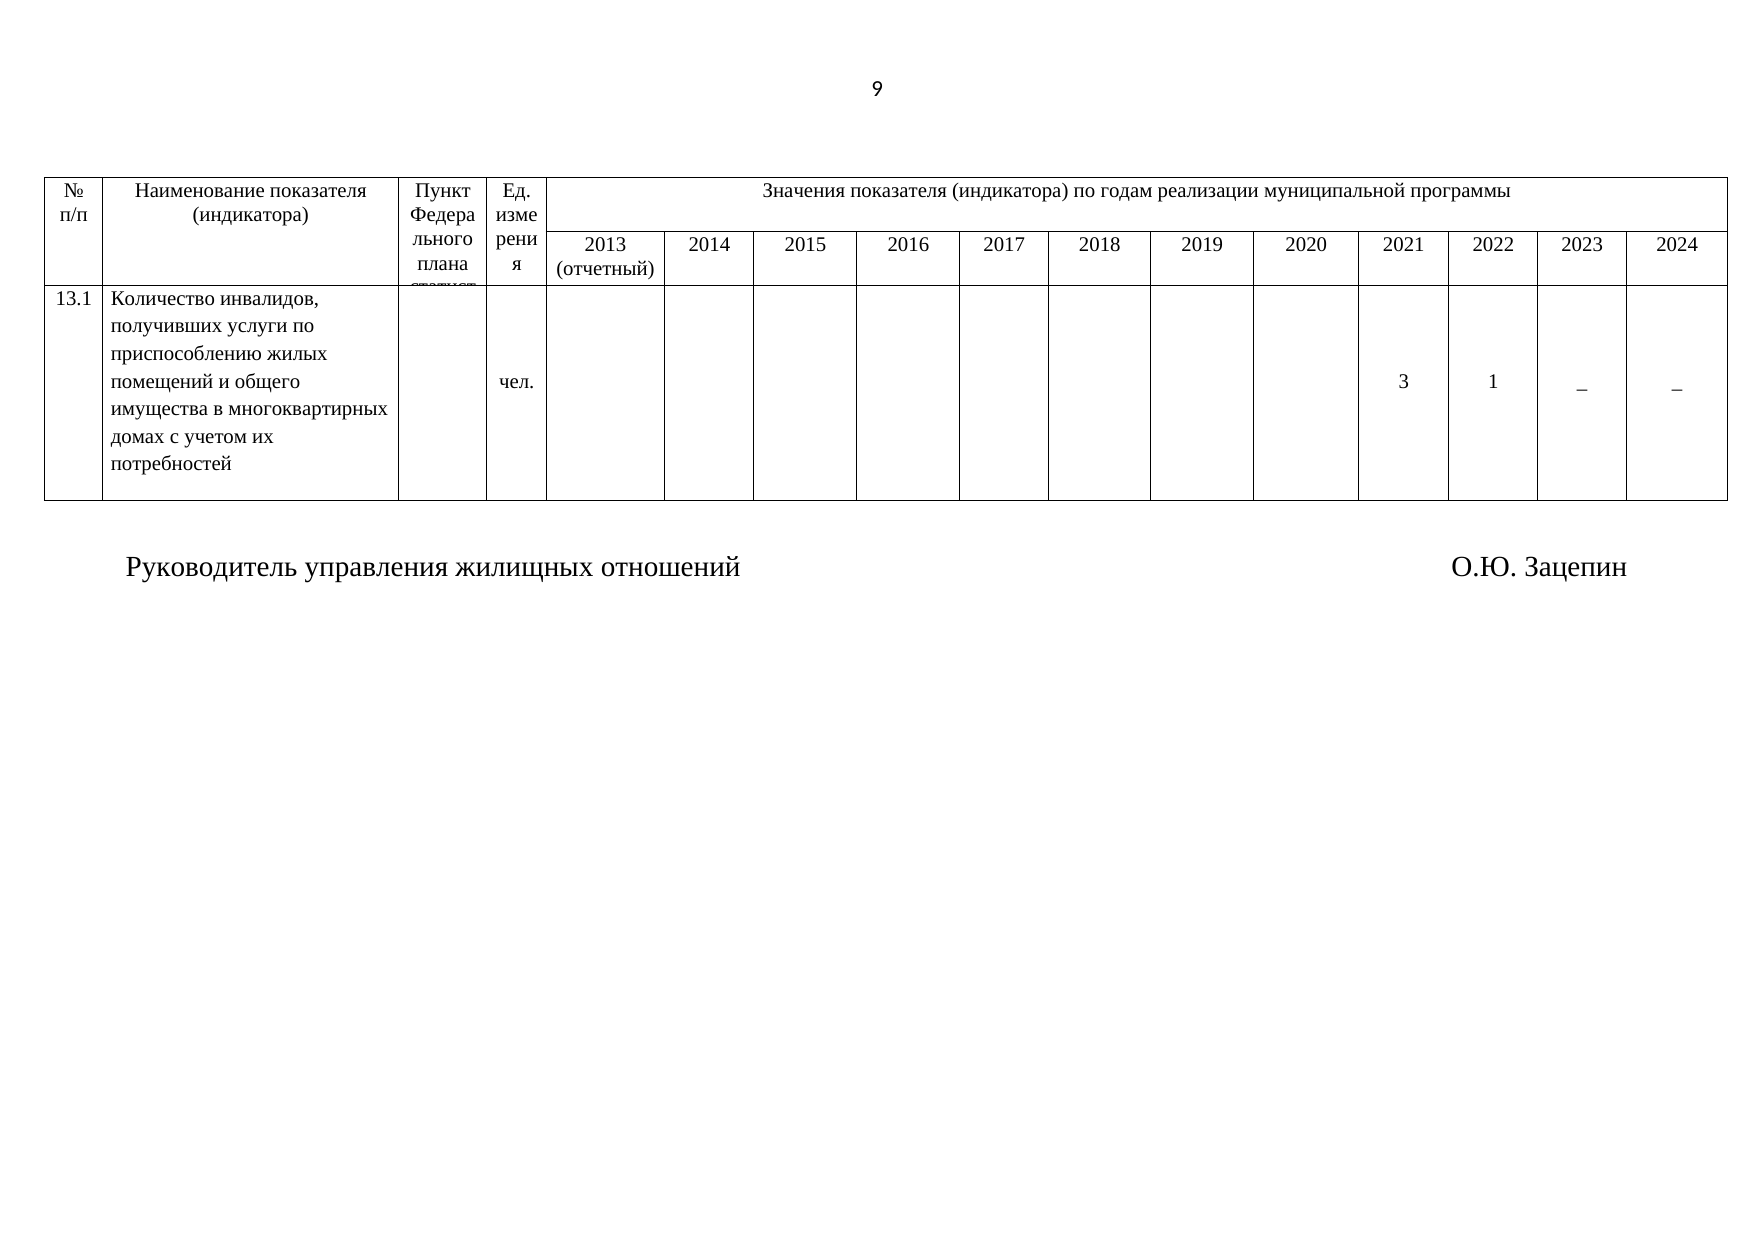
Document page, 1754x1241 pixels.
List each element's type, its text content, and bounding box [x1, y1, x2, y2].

table_cell 13.1 [45, 286, 102, 500]
table_cell [665, 286, 753, 500]
table_cell _ [1627, 286, 1727, 500]
table_cell Количество инвалидов, получивших услуги по приспособлению жилых помещений и общего имущества в многоквартирных домах с учетом их потребностей [103, 286, 398, 500]
table_cell 2023 [1538, 232, 1626, 285]
text Руководитель управления жилищных отношений О.Ю. Зацепин [118, 549, 1636, 583]
table_cell 1 [1449, 286, 1537, 500]
table_cell [547, 286, 664, 500]
table_cell [1254, 286, 1358, 500]
table_header Наименование показателя (индикатора) [103, 178, 398, 285]
table_cell 2021 [1359, 232, 1448, 285]
table_cell 2017 [960, 232, 1048, 285]
table_cell _ [1538, 286, 1626, 500]
table_cell [754, 286, 856, 500]
table_header Пункт Федерального плана статистических работ [399, 178, 486, 285]
table_cell 2015 [754, 232, 856, 285]
table_cell 2018 [1049, 232, 1150, 285]
table_cell 2014 [665, 232, 753, 285]
table_cell чел. [487, 286, 546, 500]
table_cell 2019 [1151, 232, 1253, 285]
table_cell [399, 286, 486, 500]
table_cell 2024 [1627, 232, 1727, 285]
table_header № п/п [45, 178, 102, 285]
table_cell [1049, 286, 1150, 500]
table_header Ед. измерения [487, 178, 546, 285]
table_cell 3 [1359, 286, 1448, 500]
table_cell [1151, 286, 1253, 500]
table_header Значения показателя (индикатора) по годам реализации муниципальной программы [547, 178, 1727, 231]
table_cell 2013 (отчетный) [547, 232, 664, 285]
table_cell 2016 [857, 232, 959, 285]
table_cell [857, 286, 959, 500]
table_cell 2022 [1449, 232, 1537, 285]
table_cell [960, 286, 1048, 500]
table_cell 2020 [1254, 232, 1358, 285]
